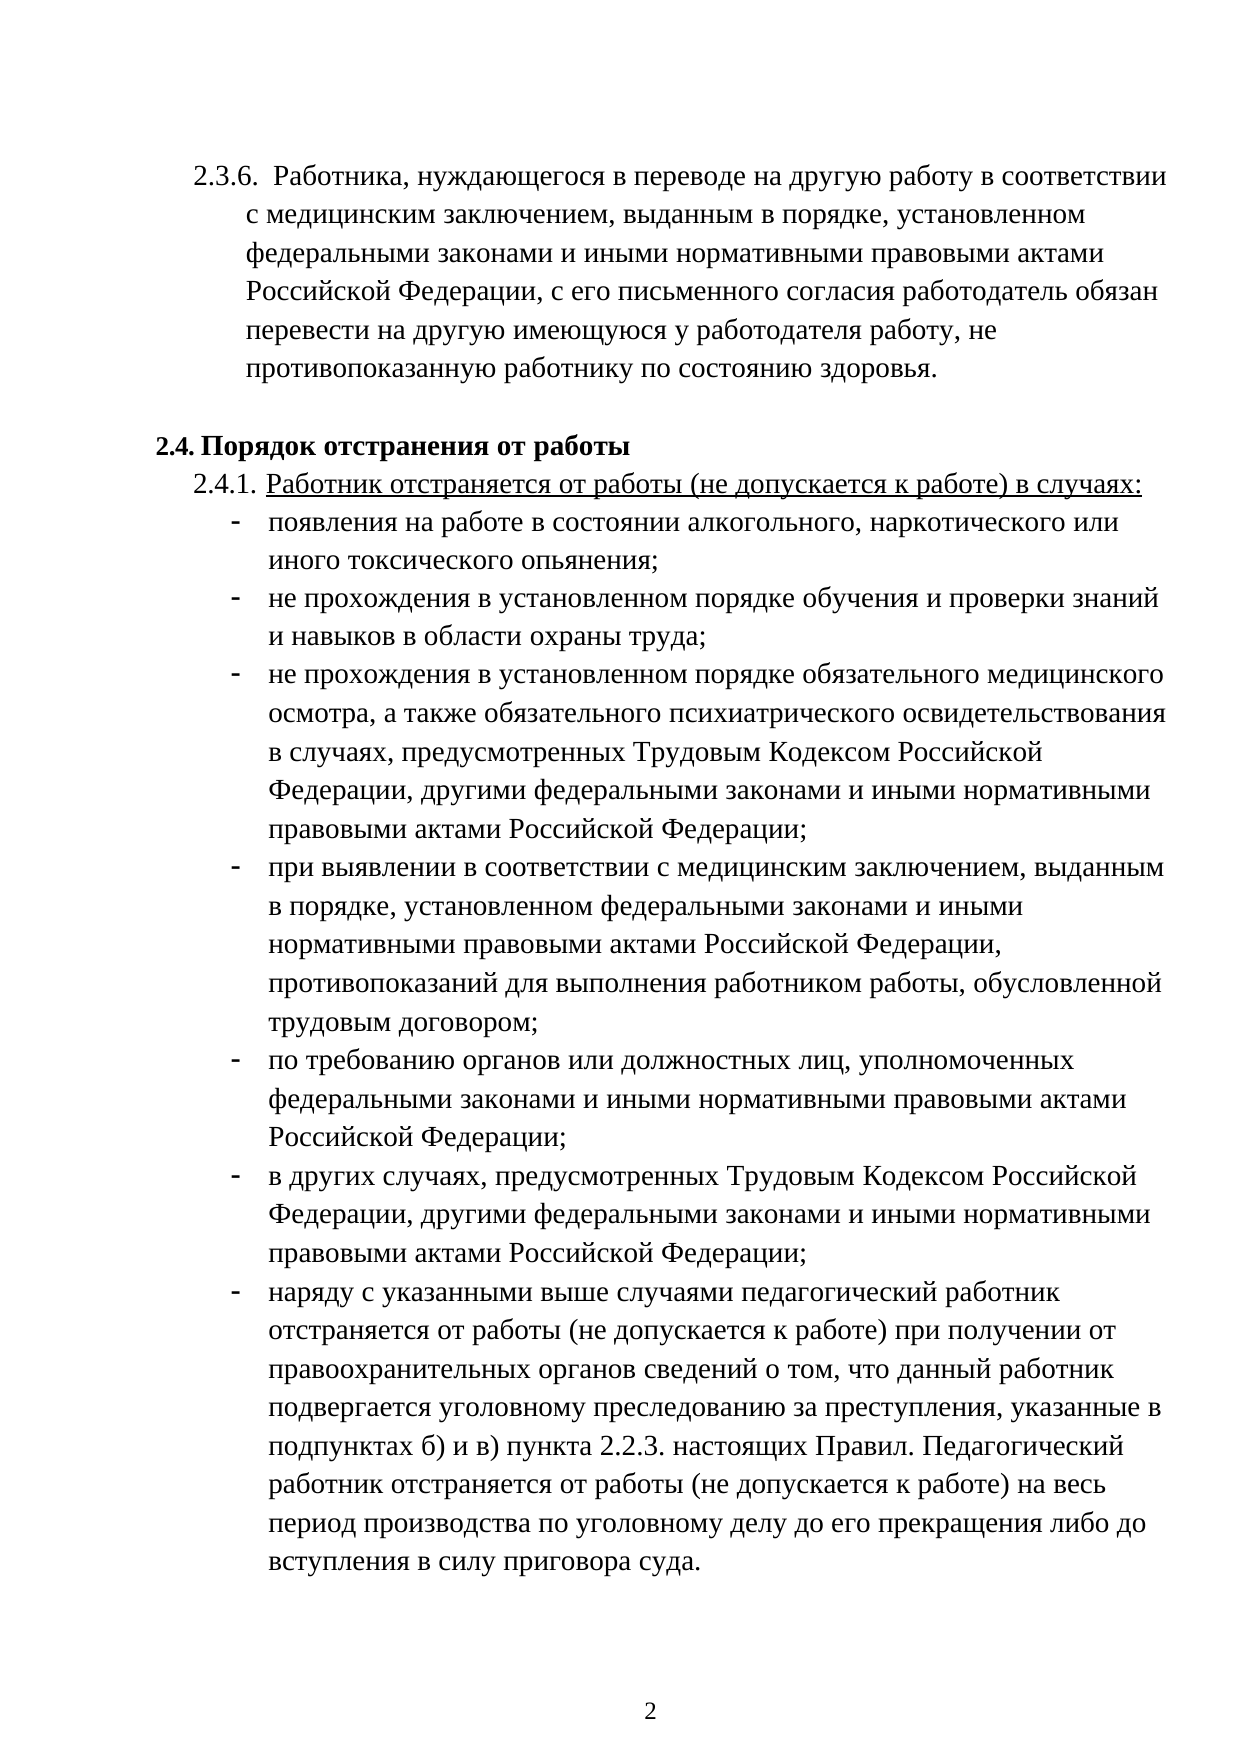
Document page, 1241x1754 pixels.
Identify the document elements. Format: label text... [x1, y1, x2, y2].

list Работника, нуждающегося в переводе на другую работу в соответствии с медицинским заключением, выданным в порядке, установленном федеральными законами и иными нормативными правовыми актами Российской Федерации, с его письменного согласия работодатель обязан перевести на другую имеющуюся у работодателя работу, не противопоказанную работнику по состоянию здоровья. [193, 158, 1181, 384]
list при выявлении в соответствии с медицинским заключением, выданным в порядке, установленном федеральными законами и иными нормативными правовыми актами Российской Федерации, противопоказаний для выполнения работником работы, обусловленной трудовым договором; [231, 849, 1181, 1037]
list по требованию органов или должностных лиц, уполномоченных федеральными законами и иными нормативными правовыми актами Российской Федерации; [231, 1042, 1181, 1153]
list появления на работе в состоянии алкогольного, наркотического или иного токсического опьянения; [231, 504, 1180, 576]
list Порядок отстранения от работы [155, 428, 1194, 462]
list в других случаях, предусмотренных Трудовым Кодексом Российской Федерации, другими федеральными законами и иными нормативными правовыми актами Российской Федерации; [231, 1158, 1181, 1269]
list наряду с указанными выше случаями педагогический работник отстраняется от работы (не допускается к работе) при получении от правоохранительных органов сведений о том, что данный работник подвергается уголовному преследованию за преступления, указанные в подпунктах б) и в) пункта 2.2.3. настоящих Правил. Педагогический работник отстраняется от работы (не допускается к работе) на весь период производства по уголовному делу до его прекращения либо до вступления в силу приговора суда. [231, 1274, 1181, 1577]
list не прохождения в установленном порядке обязательного медицинского осмотра, а также обязательного психиатрического освидетельствования в случаях, предусмотренных Трудовым Кодексом Российской Федерации, другими федеральными законами и иными нормативными правовыми актами Российской Федерации; [231, 657, 1181, 844]
list Работник отстраняется от работы (не допускается к работе) в случаях: [193, 466, 1194, 499]
list не прохождения в установленном порядке обучения и проверки знаний и навыков в области охраны труда; [231, 581, 1181, 652]
